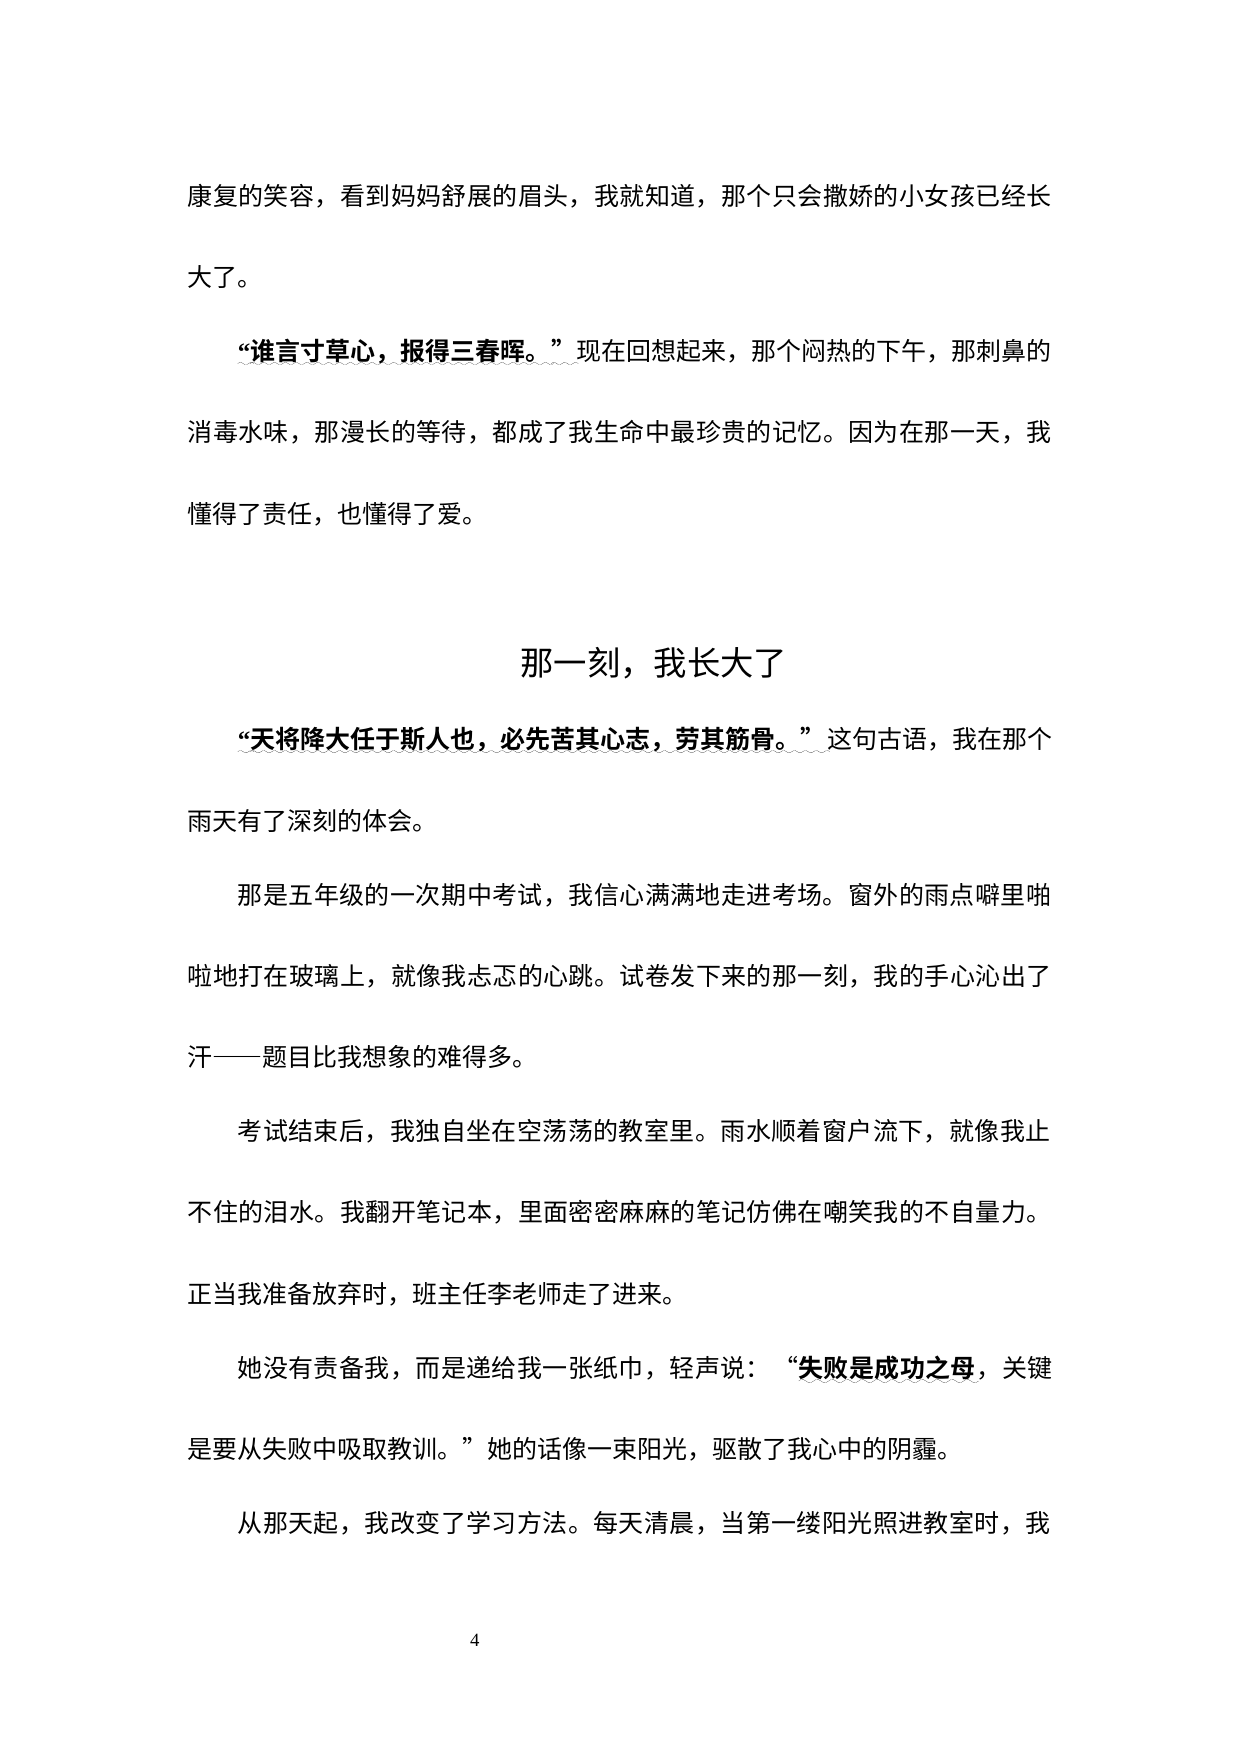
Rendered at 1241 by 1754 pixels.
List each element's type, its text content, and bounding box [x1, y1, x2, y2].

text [187, 1489, 1053, 1554]
text 她没有责备我，而是递给我一张纸巾，轻声说：“失败是成功之母，关键是要从失败中吸取教训。”她的话像一束阳光，驱散了我心中的阴霾。 [187, 1334, 1053, 1480]
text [187, 162, 1053, 308]
text 考试结束后，我独自坐在空荡荡的教室里。雨水顺着窗户流下，就像我止不住的泪水。我翻开笔记本，里面密密麻麻的笔记仿佛在嘲笑我的不自量力。正当我准备放弃时，班主任李老师走了进来。 [187, 1097, 1053, 1325]
text 那一刻，我长大了 [187, 628, 1053, 693]
text 那是五年级的一次期中考试，我信心满满地走进考场。窗外的雨点噼里啪啦地打在玻璃上，就像我忐忑的心跳。试卷发下来的那一刻，我的手心沁出了汗——题目比我想象的难得多。 [187, 861, 1053, 1088]
text “谁言寸草心，报得三春晖。”现在回想起来，那个闷热的下午，那刺鼻的消毒水味，那漫长的等待，都成了我生命中最珍贵的记忆。因为在那一天，我懂得了责任，也懂得了爱。 [187, 317, 1053, 545]
text “天将降大任于斯人也，必先苦其心志，劳其筋骨。”这句古语，我在那个雨天有了深刻的体会。 [187, 705, 1053, 852]
